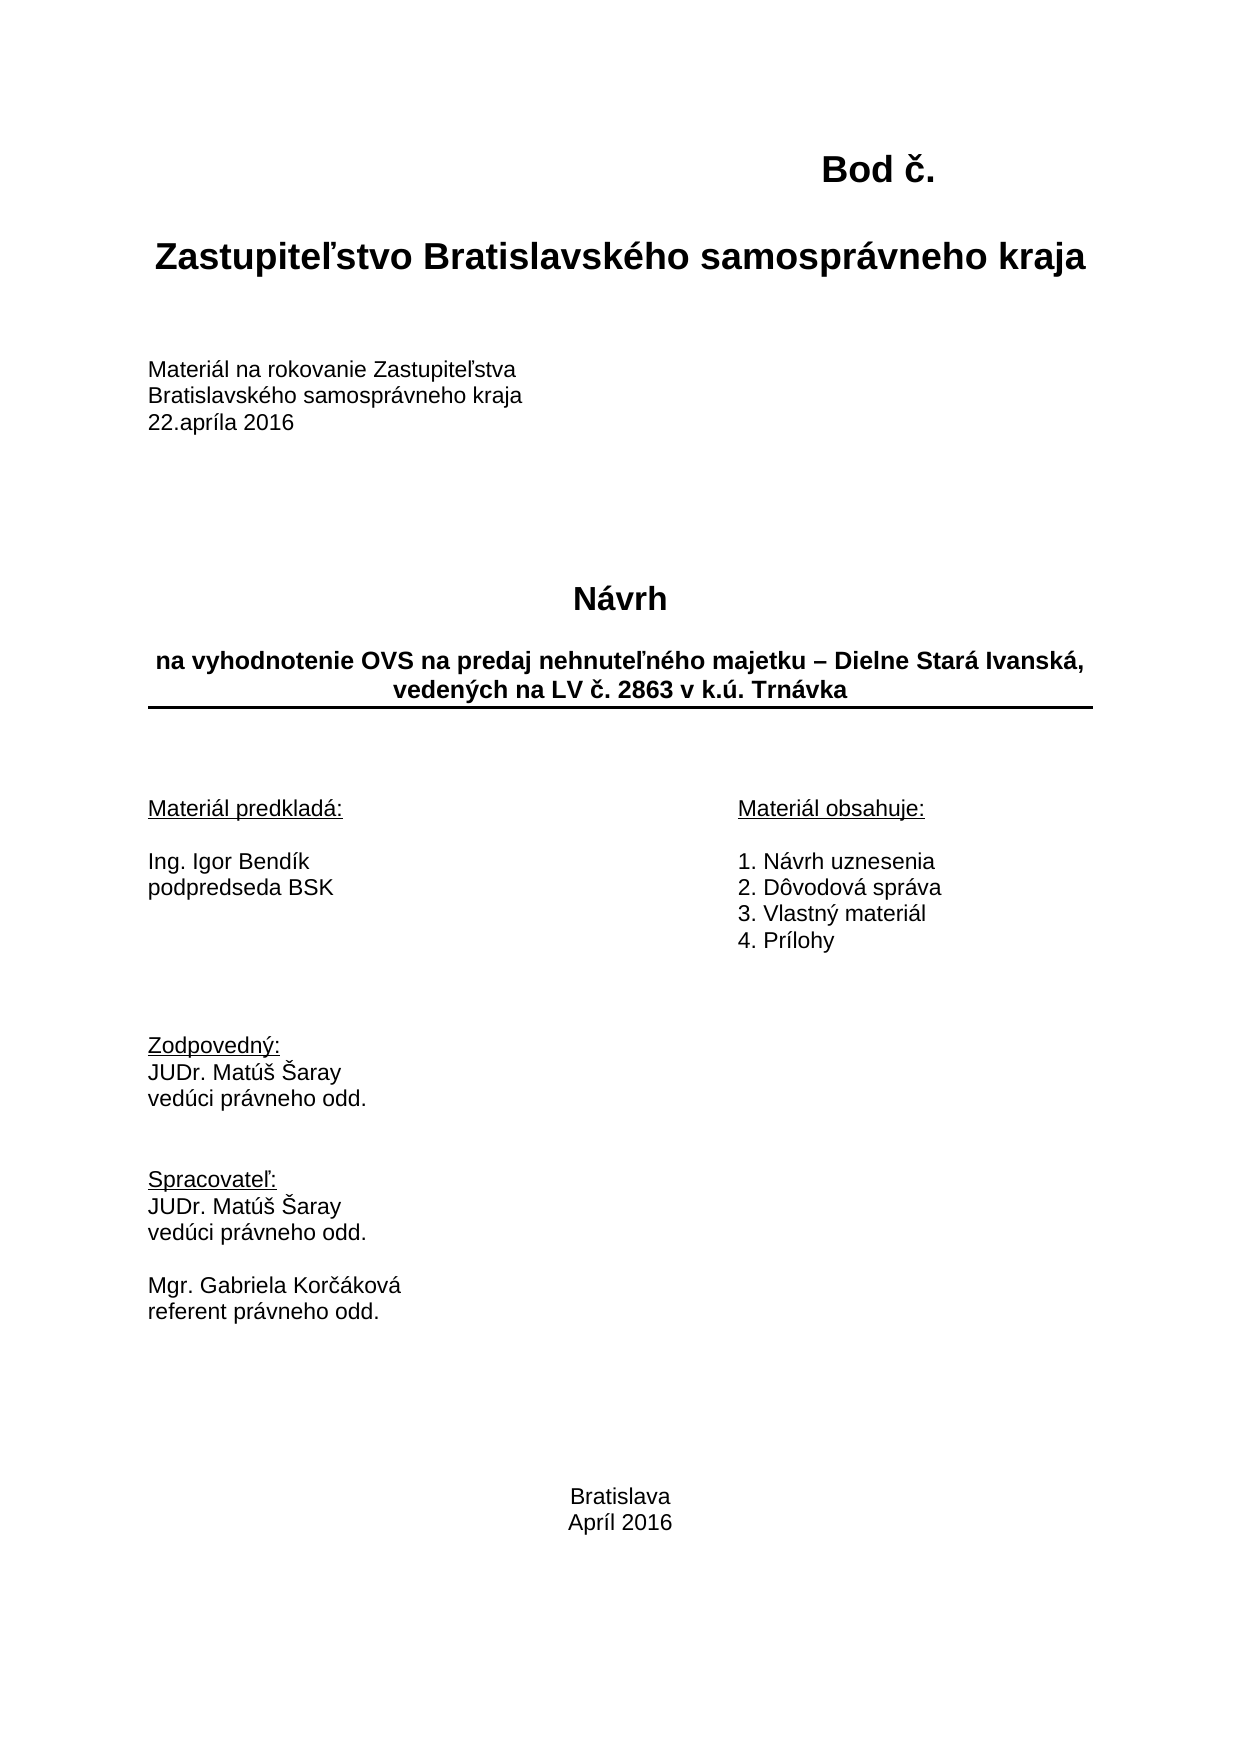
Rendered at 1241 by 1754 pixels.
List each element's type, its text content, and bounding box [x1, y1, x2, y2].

text Ing. Igor Bendík 1. Návrh uznesenia [148, 848, 1093, 874]
text Zodpovedný: [148, 1032, 1093, 1058]
text Návrh [148, 579, 1093, 617]
text 4. Prílohy [148, 927, 1093, 953]
text referent právneho odd. [148, 1298, 1093, 1324]
text podpredseda BSK 2. Dôvodová správa [148, 874, 1093, 900]
text JUDr. Matúš Šaray [148, 1058, 1093, 1085]
text JUDr. Matúš Šaray [148, 1193, 1093, 1219]
text Bod č. [590, 148, 1093, 191]
text vedúci právneho odd. [148, 1219, 1093, 1245]
text vedúci právneho odd. [148, 1085, 1093, 1111]
text Spracovateľ: [148, 1166, 1093, 1193]
text Bratislava [148, 1483, 1093, 1509]
text 3. Vlastný materiál [148, 900, 1093, 927]
text Bratislavského samosprávneho kraja [148, 382, 1093, 409]
text Apríl 2016 [148, 1509, 1093, 1535]
text 22.apríla 2016 [148, 409, 1093, 435]
text Mgr. Gabriela Korčáková [148, 1272, 1093, 1298]
text Materiál na rokovanie Zastupiteľstva [148, 356, 1093, 382]
text na vyhodnotenie OVS na predaj nehnuteľného majetku – Dielne Stará Ivanská, vedených na LV č. 2863 v k.ú. Trnávka [148, 646, 1093, 706]
text Zastupiteľstvo Bratislavského samosprávneho kraja [148, 234, 1093, 277]
text Materiál predkladá: Materiál obsahuje: [148, 795, 1093, 821]
